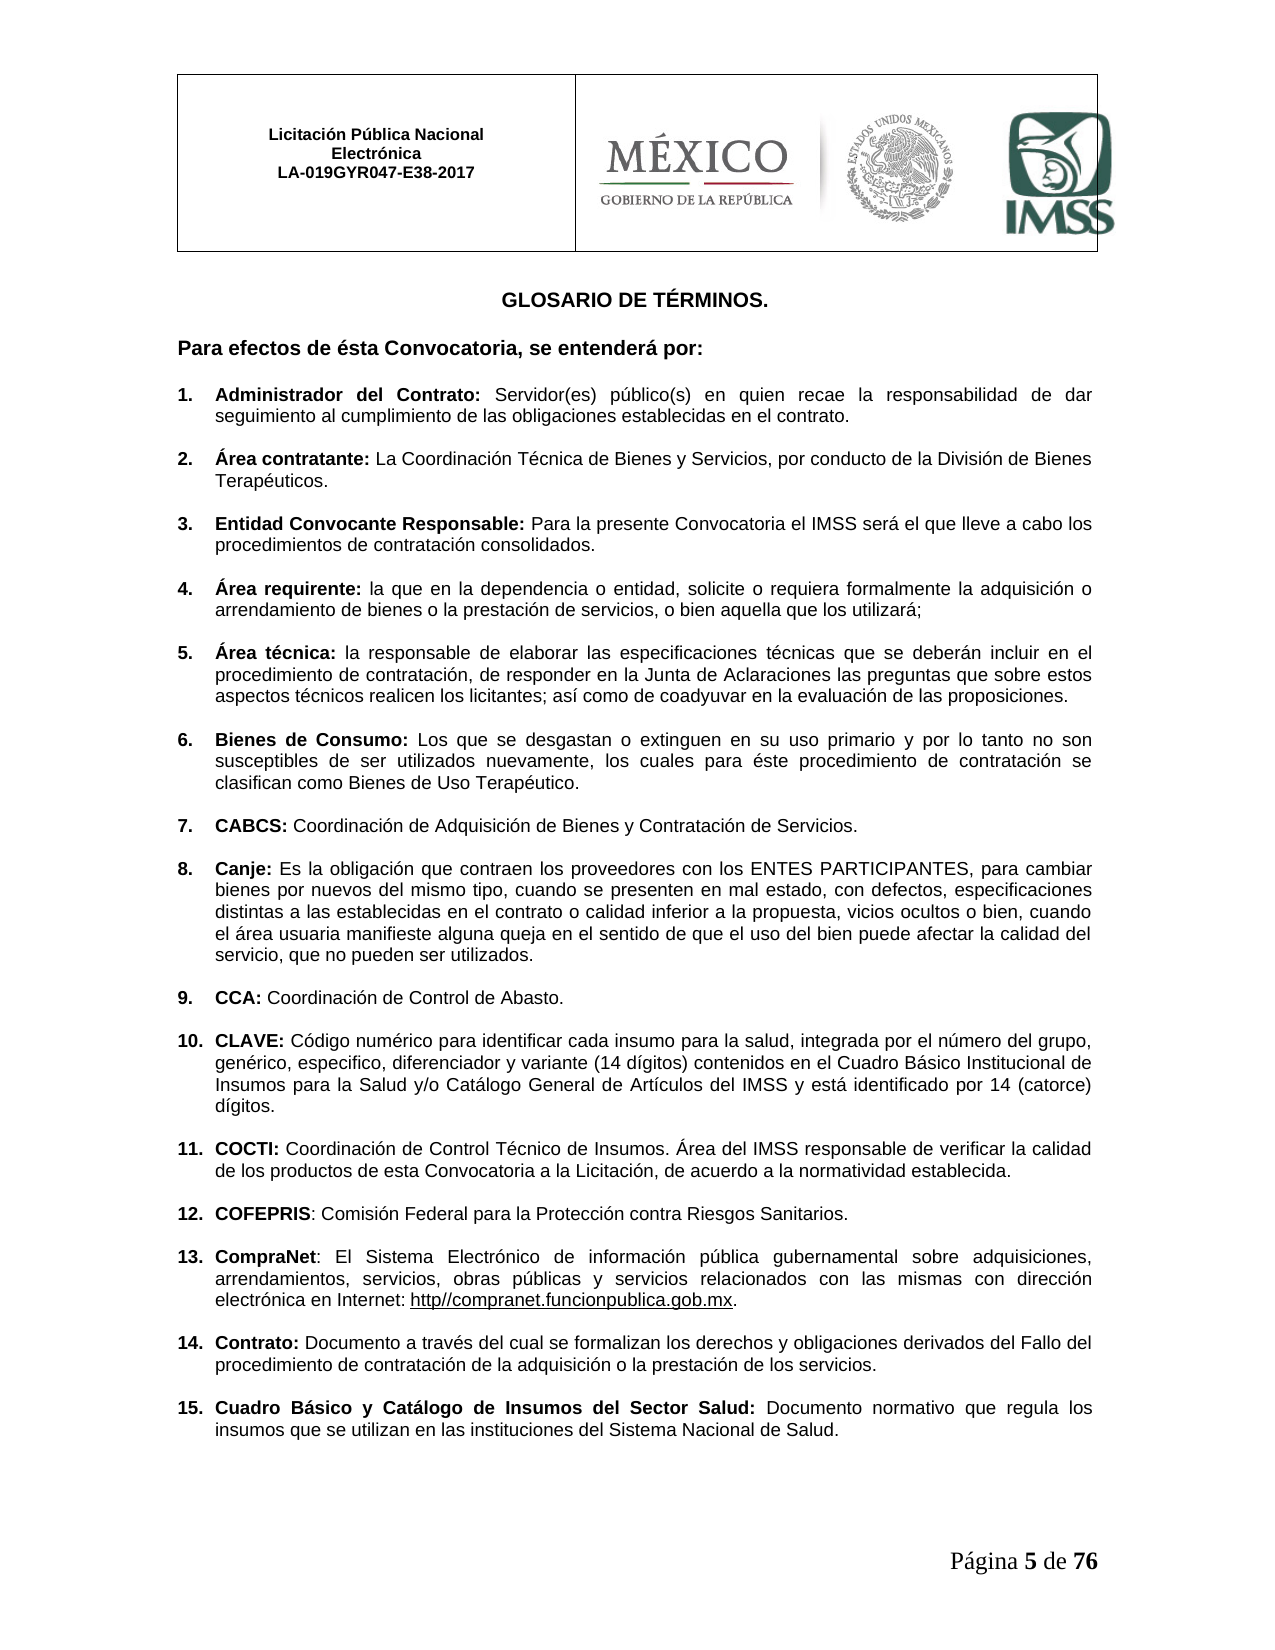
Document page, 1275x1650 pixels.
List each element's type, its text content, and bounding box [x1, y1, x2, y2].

list Área técnica: la responsable de elaborar las especificaciones técnicas que se deberán incluir en el procedimiento de contratación, de responder en la Junta de Aclaraciones las preguntas que sobre estos aspectos técnicos realicen los licitantes; así como de coadyuvar en la evaluación de las proposiciones. [177, 642, 1093, 707]
list CLAVE: Código numérico para identificar cada insumo para la salud, integrada por el número del grupo, genérico, especifico, diferenciador y variante (14 dígitos) contenidos en el Cuadro Básico Institucional de Insumos para la Salud y/o Catálogo General de Artículos del IMSS y está identificado por 14 (catorce) dígitos. [177, 1030, 1093, 1116]
subtitle GLOSARIO DE TÉRMINOS. [177, 287, 1093, 311]
list CCA: Coordinación de Control de Abasto. [177, 987, 1093, 1009]
list Entidad Convocante Responsable: Para la presente Convocatoria el IMSS será el que lleve a cabo los procedimientos de contratación consolidados. [177, 513, 1093, 556]
list Bienes de Consumo: Los que se desgastan o extinguen en su uso primario y por lo tanto no son susceptibles de ser utilizados nuevamente, los cuales para éste procedimiento de contratación se clasifican como Bienes de Uso Terapéutico. [177, 728, 1093, 793]
list Área contratante: La Coordinación Técnica de Bienes y Servicios, por conducto de la División de Bienes Terapéuticos. [177, 448, 1093, 491]
picture [597, 101, 957, 233]
list Canje: Es la obligación que contraen los proveedores con los ENTES PARTICIPANTES, para cambiar bienes por nuevos del mismo tipo, cuando se presenten en mal estado, con defectos, especificaciones distintas a las establecidas en el contrato o calidad inferior a la propuesta, vicios ocultos o bien, cuando el área usuaria manifieste alguna queja en el sentido de que el uso del bien puede afectar la calidad del servicio, que no pueden ser utilizados. [177, 858, 1093, 966]
list Administrador del Contrato: Servidor(es) público(s) en quien recae la responsabilidad de dar seguimiento al cumplimiento de las obligaciones establecidas en el contrato. [177, 383, 1093, 426]
picture [1098, 102, 1116, 241]
text Para efectos de ésta Convocatoria, se entenderá por: [177, 335, 1093, 359]
list Contrato: Documento a través del cual se formalizan los derechos y obligaciones derivados del Fallo del procedimiento de contratación de la adquisición o la prestación de los servicios. [177, 1332, 1093, 1375]
list CABCS: Coordinación de Adquisición de Bienes y Contratación de Servicios. [177, 814, 1093, 836]
list CompraNet: El Sistema Electrónico de información pública gubernamental sobre adquisiciones, arrendamientos, servicios, obras públicas y servicios relacionados con las mismas con dirección electrónica en Internet: http//compranet.funcionpublica.gob.mx. [177, 1246, 1093, 1311]
list COCTI: Coordinación de Control Técnico de Insumos. Área del IMSS responsable de verificar la calidad de los productos de esta Convocatoria a la Licitación, de acuerdo a la normatividad establecida. [177, 1138, 1093, 1181]
list Área requirente: la que en la dependencia o entidad, solicite o requiera formalmente la adquisición o arrendamiento de bienes o la prestación de servicios, o bien aquella que los utilizará; [177, 577, 1093, 621]
picture [1001, 102, 1097, 241]
list COFEPRIS: Comisión Federal para la Protección contra Riesgos Sanitarios. [177, 1203, 1093, 1224]
list Cuadro Básico y Catálogo de Insumos del Sector Salud: Documento normativo que regula los insumos que se utilizan en las instituciones del Sistema Nacional de Salud. [177, 1397, 1093, 1440]
